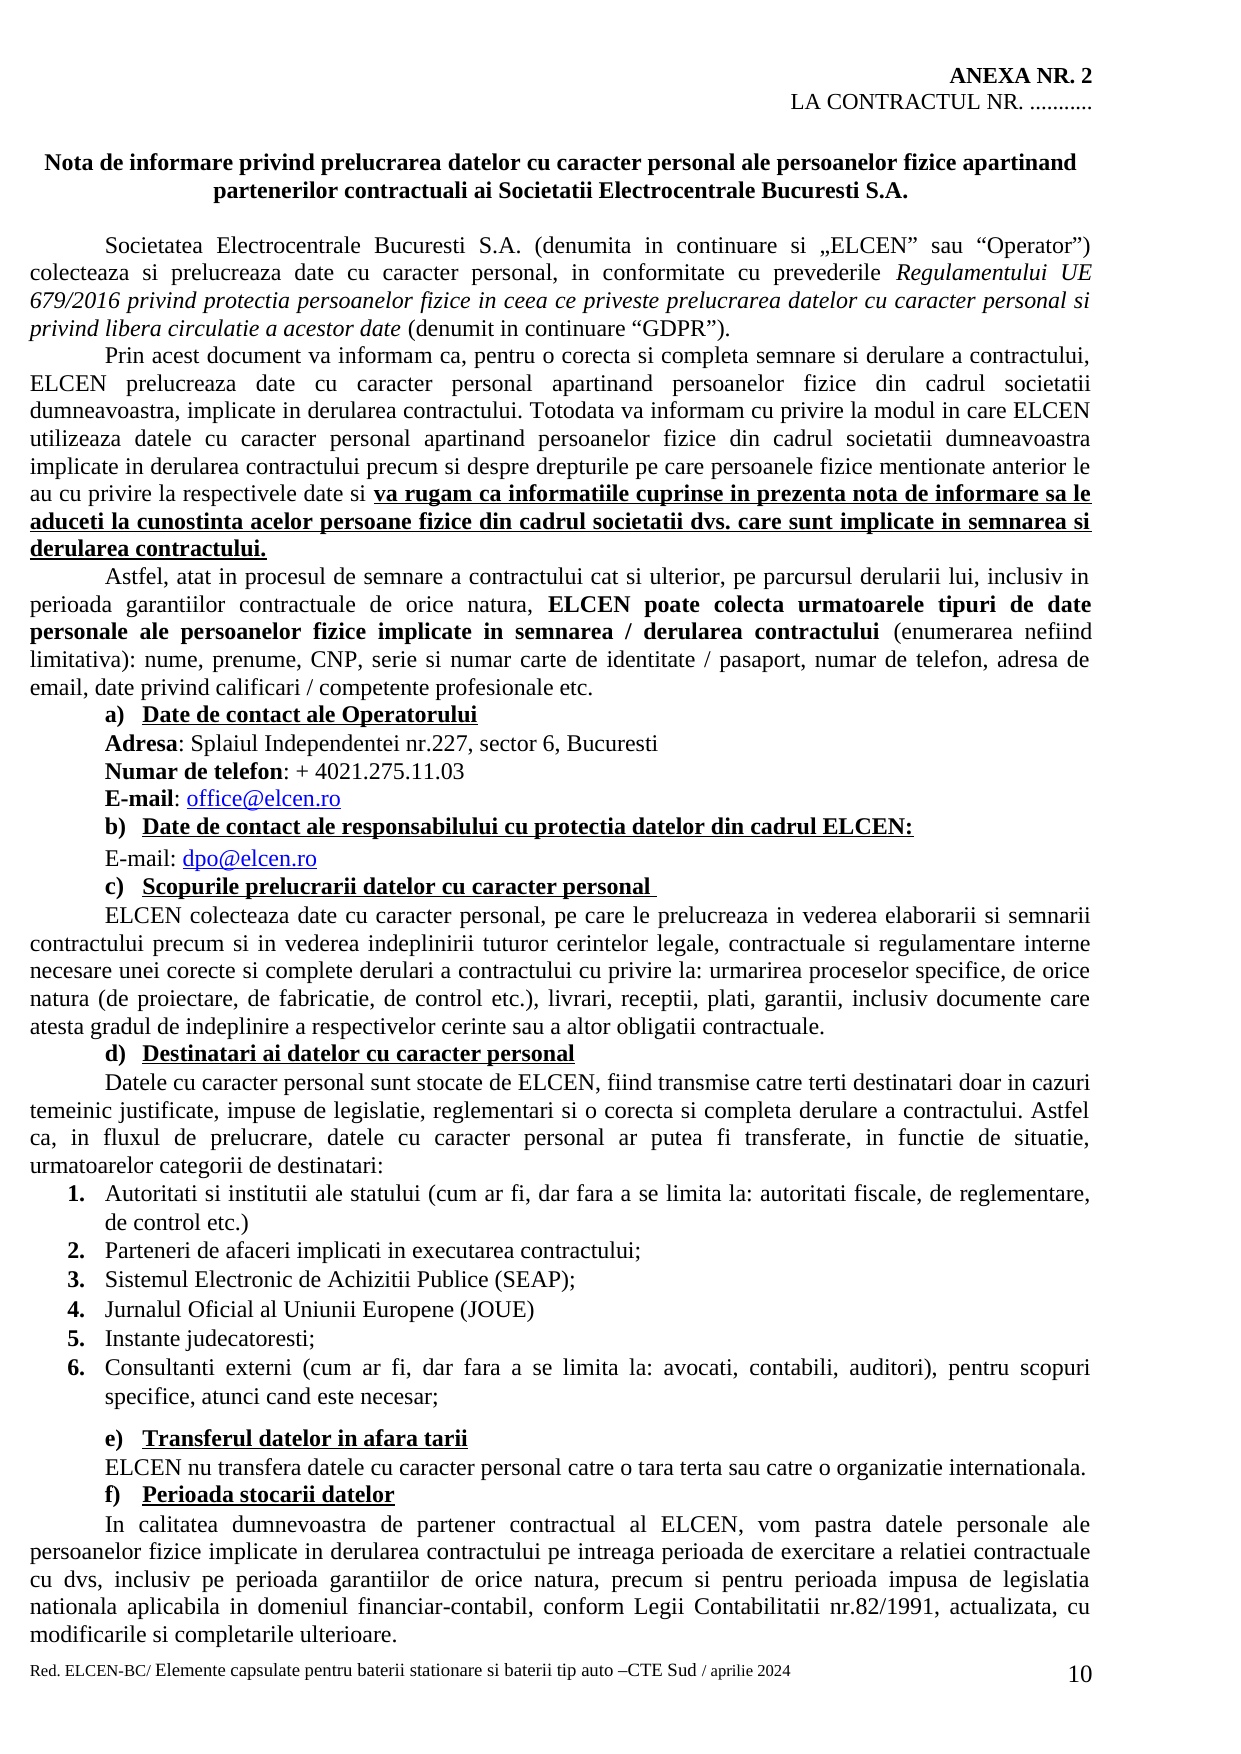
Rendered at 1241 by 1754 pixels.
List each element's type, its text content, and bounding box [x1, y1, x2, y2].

list Perioada stocarii datelor [104, 1480, 1092, 1508]
text ELCEN colecteaza date cu caracter personal, pe care le prelucreaza in vederea elaborarii si semnarii contractului precum si in vederea indeplinirii tuturor cerintelor legale, contractuale si regulamentare interne necesare unei corecte si complete derulari a contractului cu privire la: urmarirea proceselor specifice, de orice natura (de proiectare, de fabricatie, de control etc.), livrari, receptii, plati, garantii, inclusiv documente care atesta gradul de indeplinire a respectivelor cerinte sau a altor obligatii contractuale. [29, 901, 1092, 1039]
list Jurnalul Oficial al Uniunii Europene (JOUE) [67, 1295, 1092, 1322]
list Transferul datelor in afara tarii [104, 1424, 1092, 1451]
text Prin acest document va informam ca, pentru o corecta si completa semnare si derulare a contractului, ELCEN prelucreaza date cu caracter personal apartinand persoanelor fizice din cadrul societatii dumneavoastra, implicate in derularea contractului. Totodata va informam cu privire la modul in care ELCEN utilizeaza datele cu caracter personal apartinand persoanelor fizice din cadrul societatii dumneavoastra implicate in derularea contractului precum si despre drepturile pe care persoanele fizice mentionate anterior le au cu privire la respectivele date si va rugam ca informatiile cuprinse in prezenta nota de informare sa le aduceti la cunostinta acelor persoane fizice din cadrul societatii dvs. care sunt implicate in semnarea si derularea contractului. [29, 341, 1092, 531]
list Autoritati si institutii ale statului (cum ar fi, dar fara a se limita la: autoritati fiscale, de reglementare, de control etc.) [67, 1179, 1092, 1235]
list Scopurile prelucrarii datelor cu caracter personal [104, 871, 1092, 900]
list Consultanti externi (cum ar fi, dar fara a se limita la: avocati, contabili, auditori), pentru scopuri specifice, atunci cand este necesar; [67, 1353, 1092, 1410]
list Destinatari ai datelor cu caracter personal [104, 1039, 1092, 1067]
list Instante judecatoresti; [67, 1324, 1092, 1351]
text In calitatea dumnevoastra de partener contractual al ELCEN, vom pastra datele personale ale persoanelor fizice implicate in derularea contractului pe intreaga perioada de exercitare a relatiei contractuale cu dvs, inclusiv pe perioada garantiilor de orice natura, precum si pentru perioada impusa de legislatia nationala aplicabila in domeniul financiar-contabil, conform Legii Contabilitatii nr.82/1991, actualizata, cu modificarile si completarile ulterioare. [29, 1509, 1092, 1648]
list Date de contact ale Operatorului [104, 700, 1092, 728]
text LA CONTRACTUL NR. ........... [29, 88, 1092, 114]
text E-mail: dpo@elcen.ro [29, 843, 1092, 871]
text E-mail: office@elcen.ro [29, 784, 1092, 812]
list Date de contact ale responsabilului cu protectia datelor din cadrul ELCEN: [104, 812, 1159, 839]
text Nota de informare privind prelucrarea datelor cu caracter personal ale persoanelor fizice apartinand partenerilor contractuali ai Societatii Electrocentrale Bucuresti S.A. [29, 148, 1092, 203]
text Adresa: Splaiul Independentei nr.227, sector 6, Bucuresti [29, 729, 1092, 757]
list Parteneri de afaceri implicati in executarea contractului; [67, 1237, 1092, 1264]
list Sistemul Electronic de Achizitii Publice (SEAP); [67, 1266, 1092, 1293]
text Numar de telefon: + 4021.275.11.03 [29, 757, 1092, 784]
text Societatea Electrocentrale Bucuresti S.A. (denumita in continuare si „ELCEN” sau “Operator”) colecteaza si prelucreaza date cu caracter personal, in conformitate cu prevederile Regulamentului UE 679/2016 privind protectia persoanelor fizice in ceea ce priveste prelucrarea datelor cu caracter personal si privind libera circulatie a acestor date (denumit in continuare “GDPR”). [29, 231, 1092, 341]
text ELCEN nu transfera datele cu caracter personal catre o tara terta sau catre o organizatie internationala. [29, 1453, 1092, 1480]
text Astfel, atat in procesul de semnare a contractului cat si ulterior, pe parcursul derularii lui, inclusiv in perioada garantiilor contractuale de orice natura, ELCEN poate colecta urmatoarele tipuri de date personale ale persoanelor fizice implicate in semnarea / derularea contractului (enumerarea nefiind limitativa): nume, prenume, CNP, serie si numar carte de identitate / pasaport, numar de telefon, adresa de email, date privind calificari / competente profesionale etc. [29, 562, 1092, 700]
text Datele cu caracter personal sunt stocate de ELCEN, fiind transmise catre terti destinatari doar in cazuri temeinic justificate, impuse de legislatie, reglementari si o corecta si completa derulare a contractului. Astfel ca, in fluxul de prelucrare, datele cu caracter personal ar putea fi transferate, in functie de situatie, urmatoarelor categorii de destinatari: [29, 1068, 1092, 1179]
text anexa nr. 2 [29, 62, 1092, 88]
